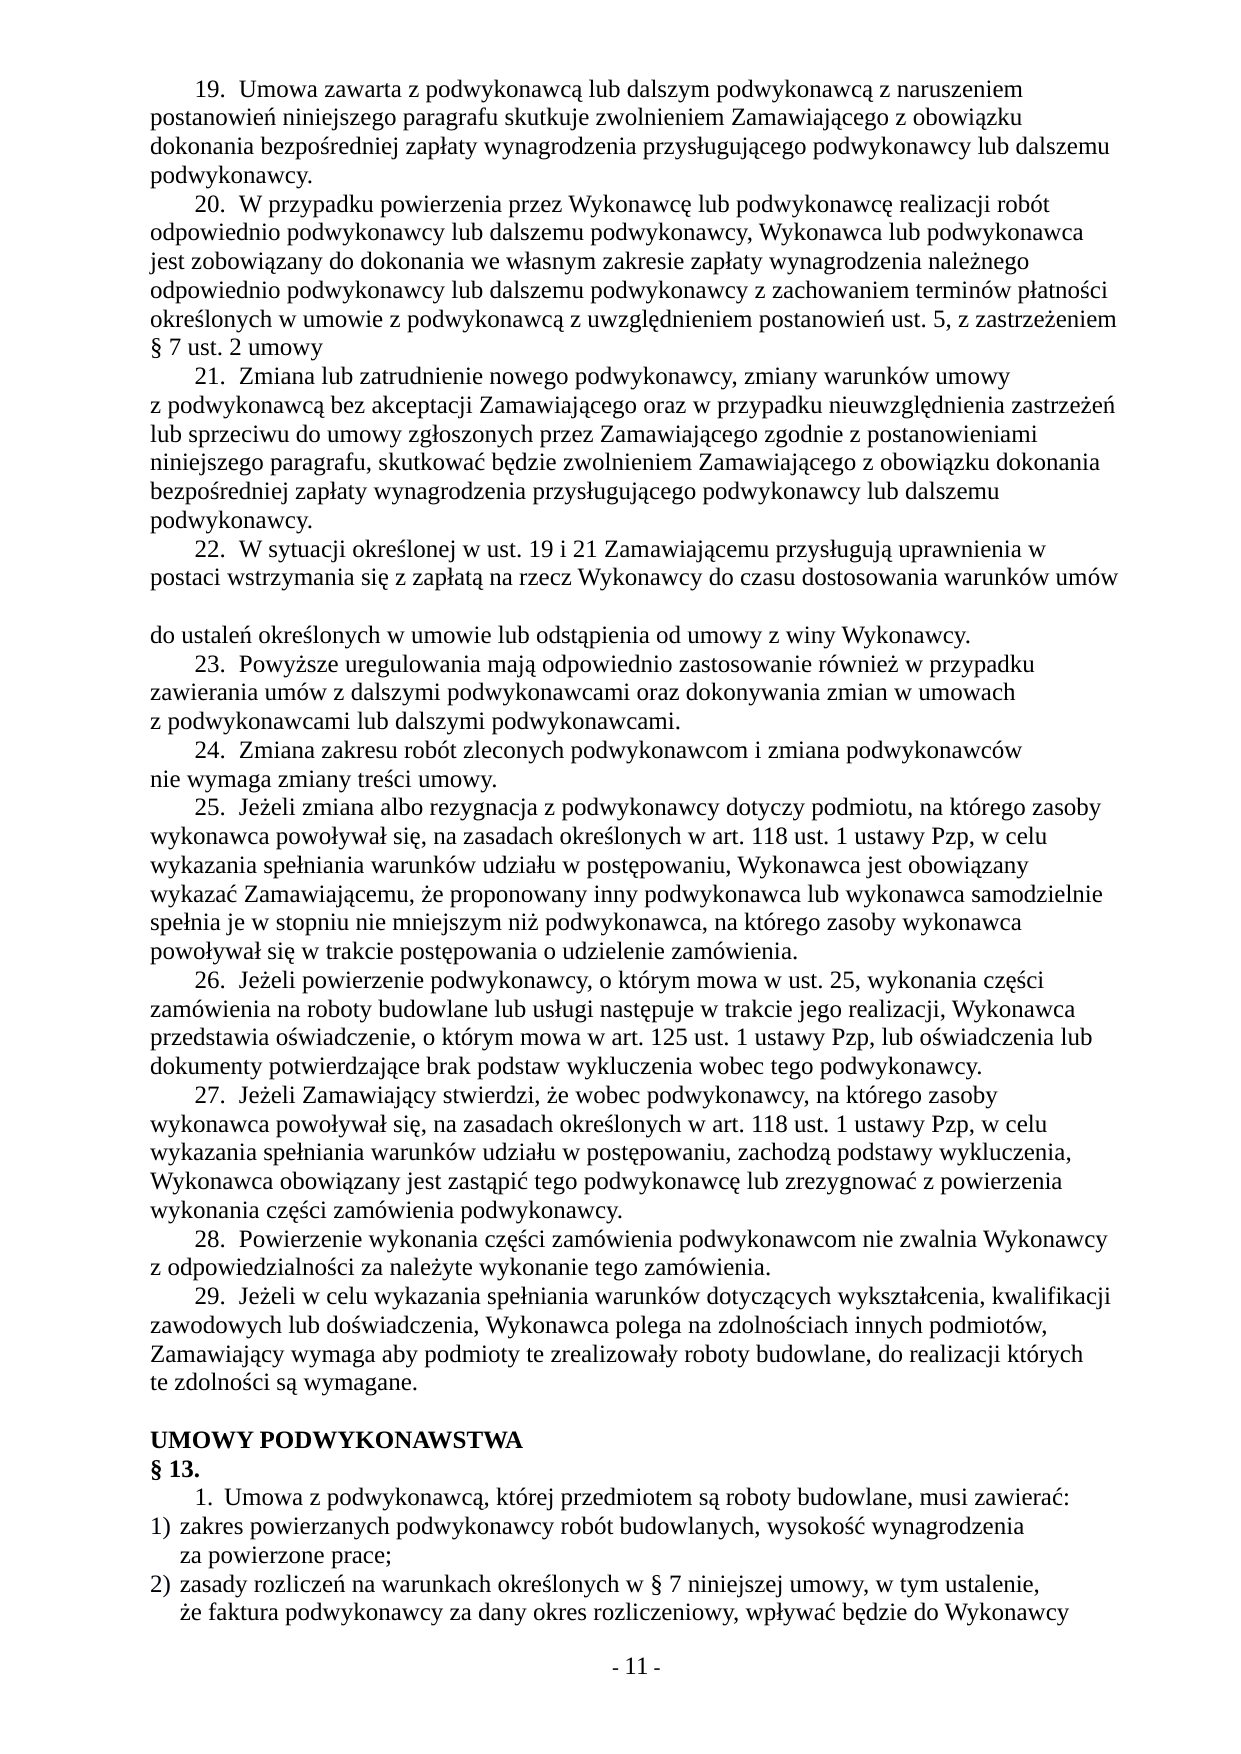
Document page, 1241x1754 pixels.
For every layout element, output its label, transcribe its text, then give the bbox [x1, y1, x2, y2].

list Powyższe uregulowania mają odpowiednio zastosowanie również w przypadku zawierania umów z dalszymi podwykonawcami oraz dokonywania zmian w umowach z podwykonawcami lub dalszymi podwykonawcami. [150, 649, 1122, 735]
list Jeżeli zmiana albo rezygnacja z podwykonawcy dotyczy podmiotu, na którego zasoby wykonawca powoływał się, na zasadach określonych w art. 118 ust. 1 ustawy Pzp, w celu wykazania spełniania warunków udziału w postępowaniu, Wykonawca jest obowiązany wykazać Zamawiającemu, że proponowany inny podwykonawca lub wykonawca samodzielnie spełnia je w stopniu nie mniejszym niż podwykonawca, na którego zasoby wykonawca powoływał się w trakcie postępowania o udzielenie zamówienia. [150, 792, 1122, 965]
list W sytuacji określonej w ust. 19 i 21 Zamawiającemu przysługują uprawnienia w postaci wstrzymania się z zapłatą na rzecz Wykonawcy do czasu dostosowania warunków umów do ustaleń określonych w umowie lub odstąpienia od umowy z winy Wykonawcy. [150, 534, 1122, 649]
list Zmiana lub zatrudnienie nowego podwykonawcy, zmiany warunków umowy z podwykonawcą bez akceptacji Zamawiającego oraz w przypadku nieuwzględnienia zastrzeżeń lub sprzeciwu do umowy zgłoszonych przez Zamawiającego zgodnie z postanowieniami niniejszego paragrafu, skutkować będzie zwolnieniem Zamawiającego z obowiązku dokonania bezpośredniej zapłaty wynagrodzenia przysługującego podwykonawcy lub dalszemu podwykonawcy. [150, 361, 1122, 534]
list Jeżeli powierzenie podwykonawcy, o którym mowa w ust. 25, wykonania części zamówienia na roboty budowlane lub usługi następuje w trakcie jego realizacji, Wykonawca przedstawia oświadczenie, o którym mowa w art. 125 ust. 1 ustawy Pzp, lub oświadczenia lub dokumenty potwierdzające brak podstaw wykluczenia wobec tego podwykonawcy. [150, 965, 1122, 1080]
text UMOWY PODWYKONAWSTWA [150, 1425, 1122, 1454]
list Jeżeli w celu wykazania spełniania warunków dotyczących wykształcenia, kwalifikacji zawodowych lub doświadczenia, Wykonawca polega na zdolnościach innych podmiotów, Zamawiający wymaga aby podmioty te zrealizowały roboty budowlane, do realizacji których te zdolności są wymagane. [150, 1281, 1122, 1396]
list zakres powierzanych podwykonawcy robót budowlanych, wysokość wynagrodzenia za powierzone prace; [150, 1511, 1122, 1569]
list W przypadku powierzenia przez Wykonawcę lub podwykonawcę realizacji robót odpowiednio podwykonawcy lub dalszemu podwykonawcy, Wykonawca lub podwykonawca jest zobowiązany do dokonania we własnym zakresie zapłaty wynagrodzenia należnego odpowiednio podwykonawcy lub dalszemu podwykonawcy z zachowaniem terminów płatności określonych w umowie z podwykonawcą z uwzględnieniem postanowień ust. 5, z zastrzeżeniem § 7 ust. 2 umowy [150, 189, 1122, 361]
list Powierzenie wykonania części zamówienia podwykonawcom nie zwalnia Wykonawcy z odpowiedzialności za należyte wykonanie tego zamówienia. [150, 1224, 1122, 1281]
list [150, 1569, 1122, 1626]
list Umowa zawarta z podwykonawcą lub dalszym podwykonawcą z naruszeniem postanowień niniejszego paragrafu skutkuje zwolnieniem Zamawiającego z obowiązku dokonania bezpośredniej zapłaty wynagrodzenia przysługującego podwykonawcy lub dalszemu podwykonawcy. [150, 74, 1122, 189]
text § 13. [150, 1454, 1122, 1482]
list Umowa z podwykonawcą, której przedmiotem są roboty budowlane, musi zawierać: [150, 1482, 1122, 1511]
list Zmiana zakresu robót zleconych podwykonawcom i zmiana podwykonawców nie wymaga zmiany treści umowy. [150, 735, 1122, 792]
list Jeżeli Zamawiający stwierdzi, że wobec podwykonawcy, na którego zasoby wykonawca powoływał się, na zasadach określonych w art. 118 ust. 1 ustawy Pzp, w celu wykazania spełniania warunków udziału w postępowaniu, zachodzą podstawy wykluczenia, Wykonawca obowiązany jest zastąpić tego podwykonawcę lub zrezygnować z powierzenia wykonania części zamówienia podwykonawcy. [150, 1080, 1122, 1224]
